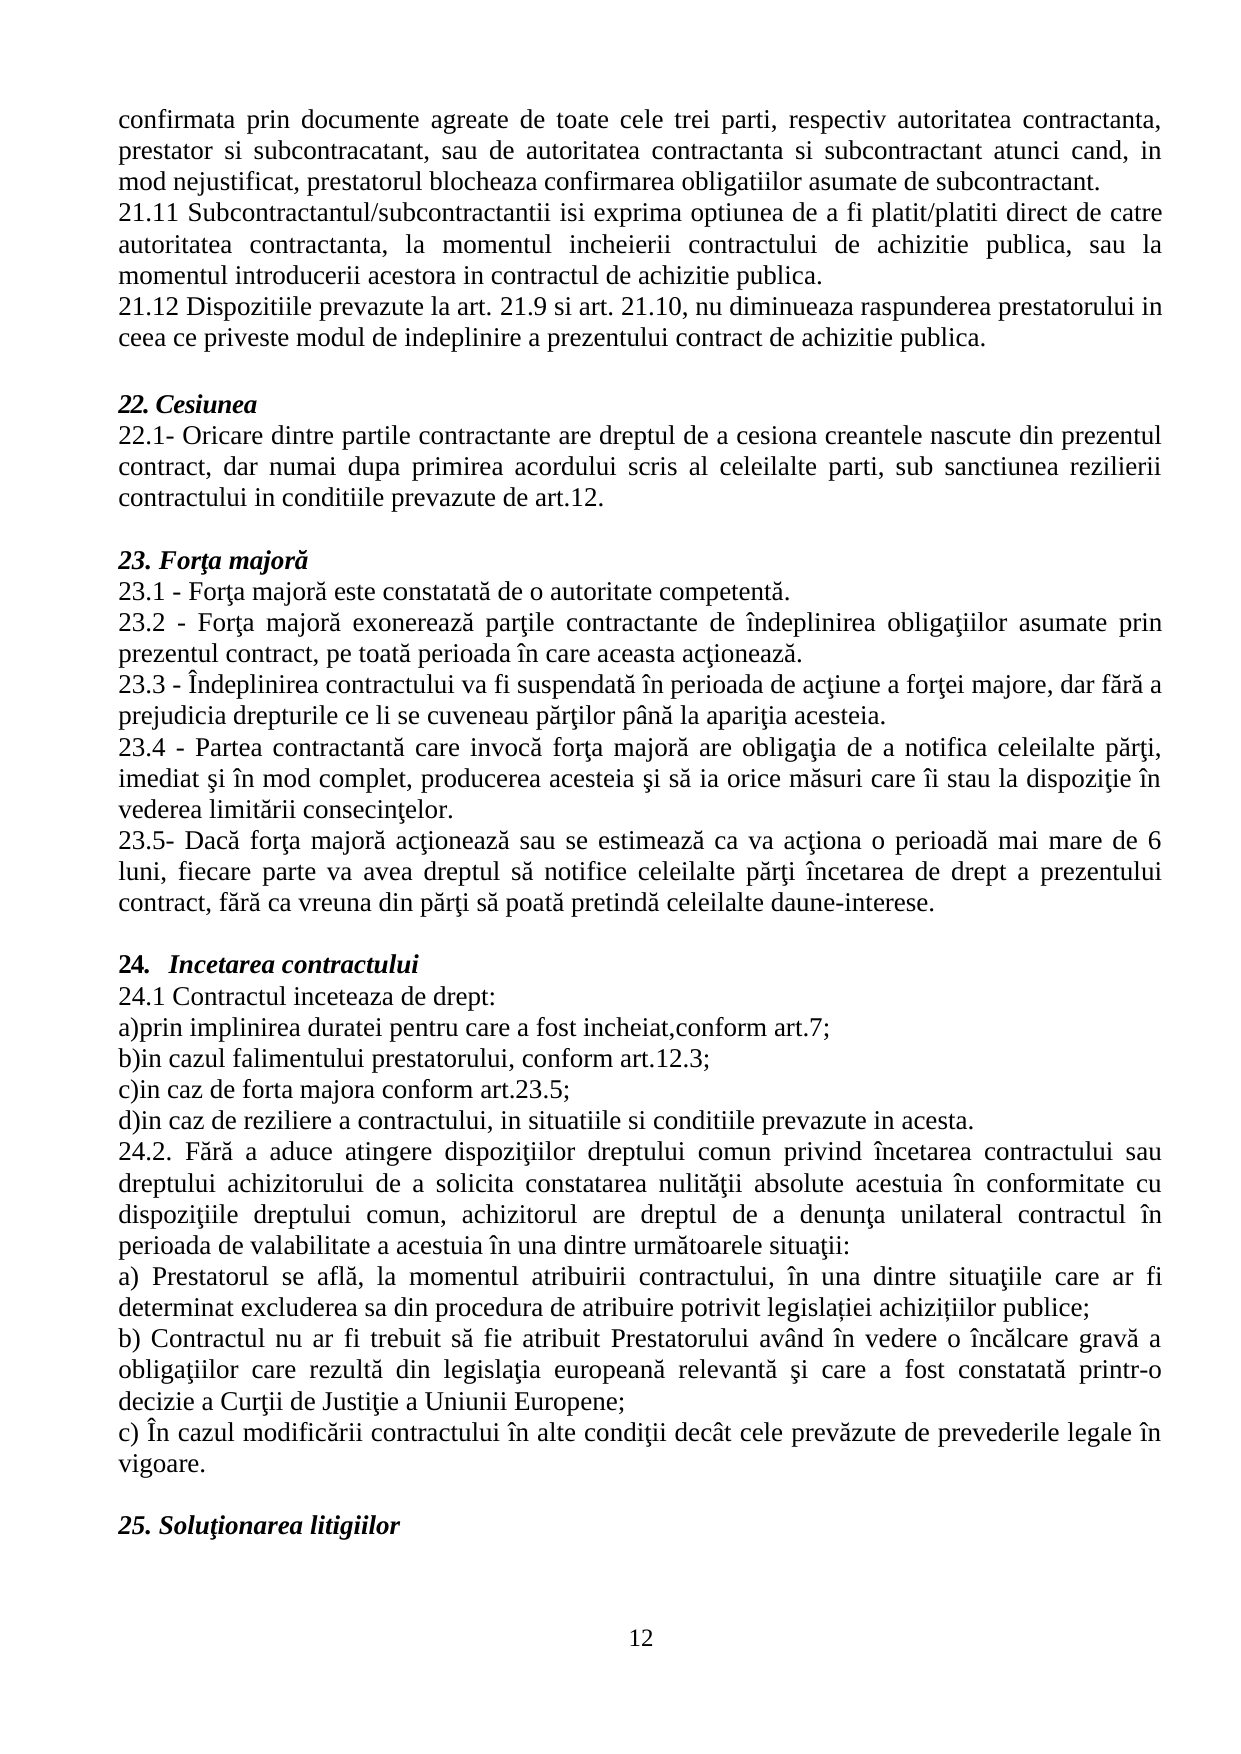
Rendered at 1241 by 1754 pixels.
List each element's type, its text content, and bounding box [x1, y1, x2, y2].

text 22. Cesiunea [118, 388, 1163, 419]
text 24.2. Fără a aduce atingere dispoziţiilor dreptului comun privind încetarea contractului sau dreptului achizitorului de a solicita constatarea nulităţii absolute acestuia în conformitate cu dispoziţiile dreptului comun, achizitorul are dreptul de a denunţa unilateral contractul în perioada de valabilitate a acestuia în una dintre următoarele situaţii: [118, 1136, 1163, 1260]
text c)in caz de forta majora conform art.23.5; [118, 1073, 1163, 1104]
text 24.1 Contractul inceteaza de drept: [118, 980, 1163, 1011]
text 23.5- Dacă forţa majoră acţionează sau se estimează ca va acţiona o perioadă mai mare de 6 luni, fiecare parte va avea dreptul să notifice celeilalte părţi încetarea de drept a prezentului contract, fără ca vreuna din părţi să poată pretindă celeilalte daune-interese. [118, 824, 1163, 917]
text 21.12 Dispozitiile prevazute la art. 21.9 si art. 21.10, nu diminueaza raspunderea prestatorului in ceea ce priveste modul de indeplinire a prezentului contract de achizitie publica. [118, 290, 1163, 352]
text 25. Soluţionarea litigiilor [118, 1509, 1163, 1540]
text a) Prestatorul se află, la momentul atribuirii contractului, în una dintre situaţiile care ar fi determinat excluderea sa din procedura de atribuire potrivit legislației achizițiilor publice; [118, 1260, 1163, 1322]
text 24. Incetarea contractului [118, 949, 1163, 980]
text d)in caz de reziliere a contractului, in situatiile si conditiile prevazute in acesta. [118, 1104, 1163, 1136]
text 22.1- Oricare dintre partile contractante are dreptul de a cesiona creantele nascute din prezentul contract, dar numai dupa primirea acordului scris al celeilalte parti, sub sanctiunea rezilierii contractului in conditiile prevazute de art.12. [118, 419, 1163, 513]
text 23.1 - Forţa majoră este constatată de o autoritate competentă. [118, 575, 1163, 606]
text b) Contractul nu ar fi trebuit să fie atribuit Prestatorului având în vedere o încălcare gravă a obligaţiilor care rezultă din legislaţia europeană relevantă şi care a fost constatată printr-o decizie a Curţii de Justiţie a Uniunii Europene; [118, 1322, 1163, 1416]
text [118, 103, 1163, 197]
text 21.11 Subcontractantul/subcontractantii isi exprima optiunea de a fi platit/platiti direct de catre autoritatea contractanta, la momentul incheierii contractului de achizitie publica, sau la momentul introducerii acestora in contractul de achizitie publica. [118, 197, 1163, 290]
text 23.3 - Îndeplinirea contractului va fi suspendată în perioada de acţiune a forţei majore, dar fără a prejudicia drepturile ce li se cuveneau părţilor până la apariţia acesteia. [118, 668, 1163, 731]
text a)prin implinirea duratei pentru care a fost incheiat,conform art.7; [118, 1011, 1163, 1042]
text b)in cazul falimentului prestatorului, conform art.12.3; [118, 1042, 1163, 1073]
text c) În cazul modificării contractului în alte condiţii decât cele prevăzute de prevederile legale în vigoare. [118, 1416, 1163, 1478]
text 23.2 - Forţa majoră exonerează parţile contractante de îndeplinirea obligaţiilor asumate prin prezentul contract, pe toată perioada în care aceasta acţionează. [118, 606, 1163, 668]
text 23. Forţa majoră [118, 544, 1163, 575]
text 23.4 - Partea contractantă care invocă forţa majoră are obligaţia de a notifica celeilalte părţi, imediat şi în mod complet, producerea acesteia şi să ia orice măsuri care îi stau la dispoziţie în vederea limitării consecinţelor. [118, 731, 1163, 824]
